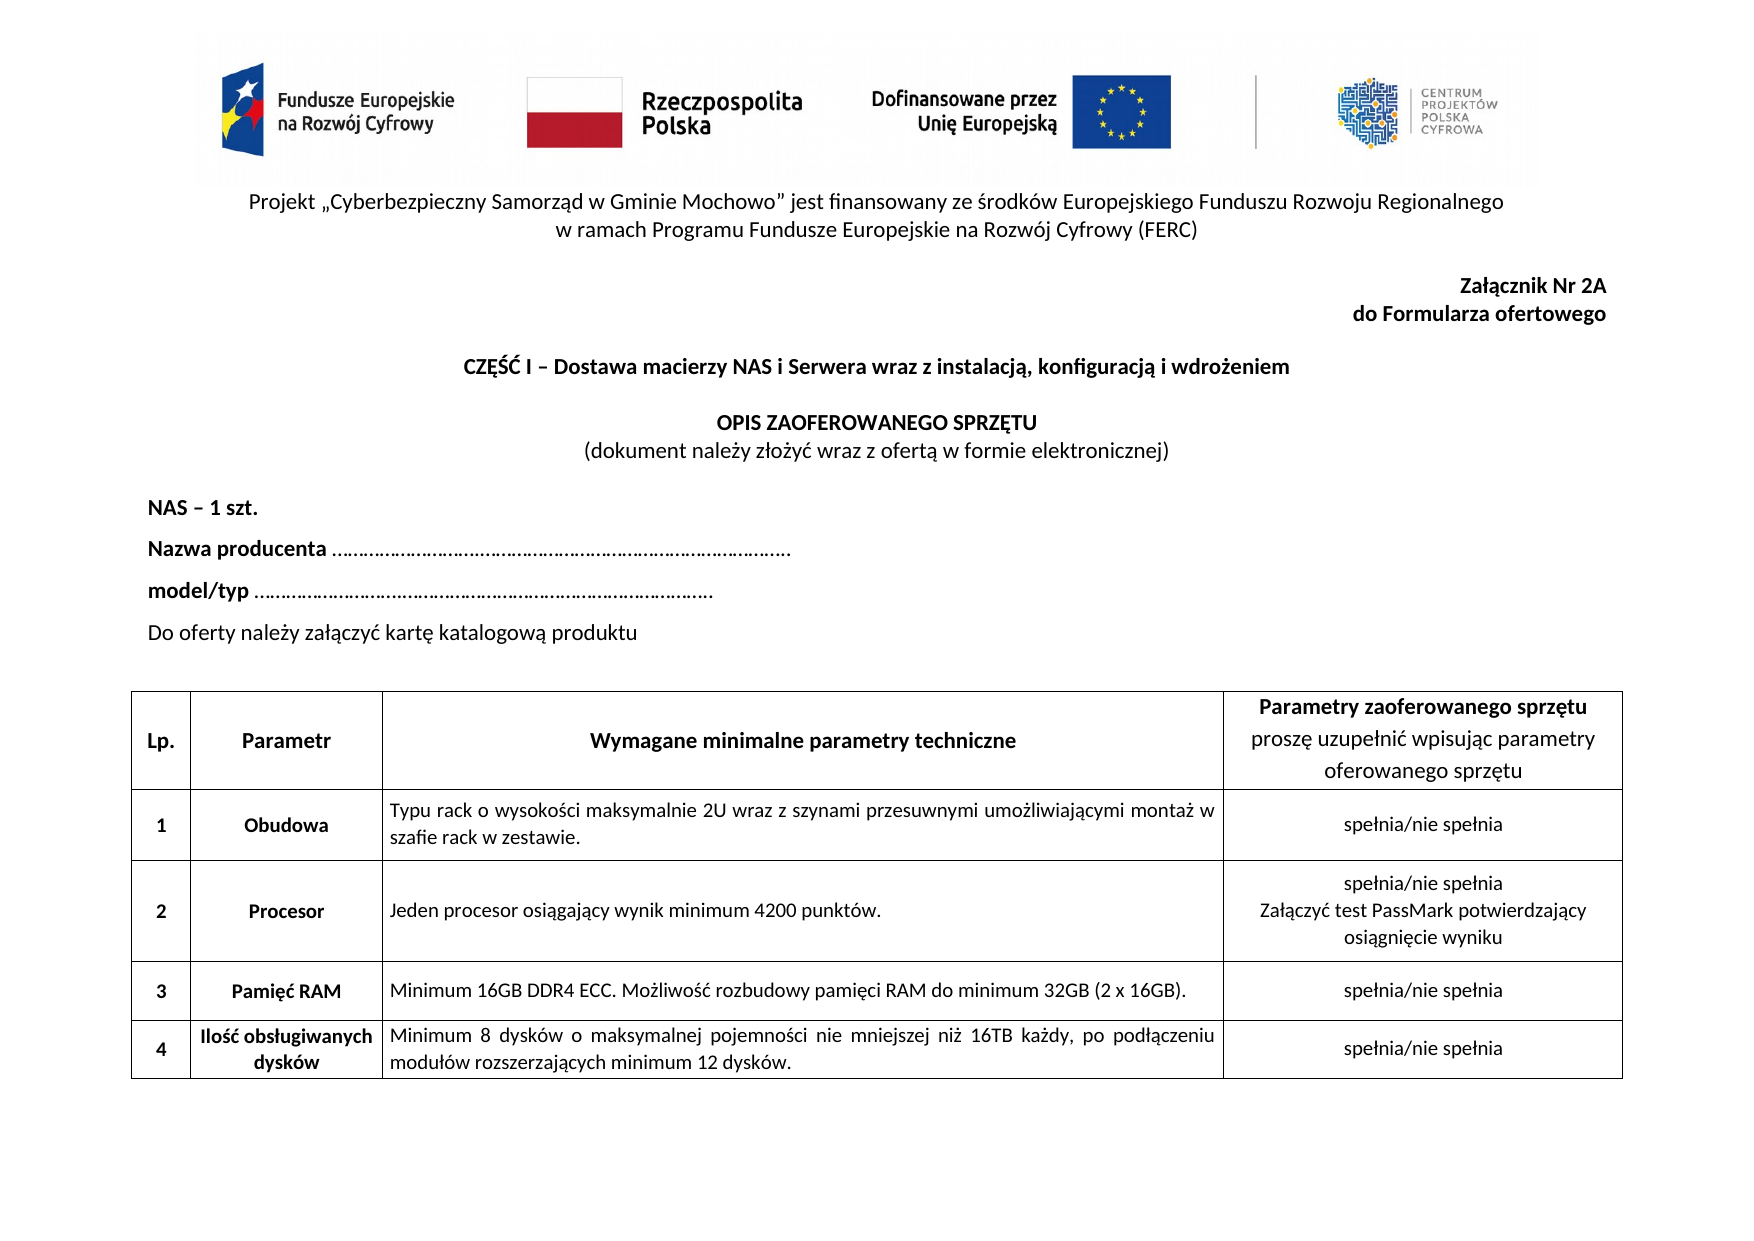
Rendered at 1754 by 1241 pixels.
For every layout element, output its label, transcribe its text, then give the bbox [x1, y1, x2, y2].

table_cell Procesor [191, 861, 382, 961]
table_cell 2 [132, 861, 190, 961]
table_cell spełnia/nie spełnia [1224, 790, 1622, 860]
text (dokument należy złożyć wraz z ofertą w formie elektronicznej) [148, 437, 1606, 464]
table_cell spełnia/nie spełnia [1224, 962, 1622, 1020]
text OPIS ZAOFEROWANEGO SPRZĘTU [148, 408, 1606, 437]
table_cell 3 [132, 962, 190, 1020]
table_header Parametr [191, 692, 382, 789]
table_cell spełnia/nie spełnia [1224, 1021, 1622, 1078]
text NAS – 1 szt. [148, 493, 1606, 521]
table_cell Minimum 8 dysków o maksymalnej pojemności nie mniejszej niż 16TB każdy, po podłączeniu modułów rozszerzających minimum 12 dysków. [383, 1021, 1223, 1078]
text Do oferty należy załączyć kartę katalogową produktu [148, 618, 1606, 647]
picture [194, 31, 1539, 187]
table_header Parametry zaoferowanego sprzętu proszę uzupełnić wpisując parametry oferowanego sprzętu [1224, 692, 1622, 789]
text do Formularza ofertowego [148, 299, 1606, 327]
table_cell spełnia/nie spełnia Załączyć test PassMark potwierdzający osiągnięcie wyniku [1224, 861, 1622, 961]
text Załącznik Nr 2A [148, 271, 1606, 299]
text model/typ ……………………….………………………………………………….. [148, 577, 1606, 604]
text Projekt „Cyberbezpieczny Samorząd w Gminie Mochowo” jest finansowany ze środków Europejskiego Funduszu Rozwoju Regionalnego [148, 74, 1606, 215]
text w ramach Programu Fundusze Europejskie na Rozwój Cyfrowy (FERC) [148, 215, 1606, 243]
table_cell Typu rack o wysokości maksymalnie 2U wraz z szynami przesuwnymi umożliwiającymi montaż w szafie rack w zestawie. [383, 790, 1223, 860]
text CZĘŚĆ I – Dostawa macierzy NAS i Serwera wraz z instalacją, konfiguracją i wdrożeniem [148, 352, 1606, 381]
table_header Lp. [132, 692, 190, 789]
table_cell Obudowa [191, 790, 382, 860]
table_cell Pamięć RAM [191, 962, 382, 1020]
text Nazwa producenta ……………………….………………………………………………….. [148, 534, 1606, 563]
table_cell 1 [132, 790, 190, 860]
table_cell Minimum 16GB DDR4 ECC. Możliwość rozbudowy pamięci RAM do minimum 32GB (2 x 16GB). [383, 962, 1223, 1020]
table_cell 4 [132, 1021, 190, 1078]
table_header Wymagane minimalne parametry techniczne [383, 692, 1223, 789]
table_cell Jeden procesor osiągający wynik minimum 4200 punktów. [383, 861, 1223, 961]
table_cell Ilość obsługiwanych dysków [191, 1021, 382, 1078]
